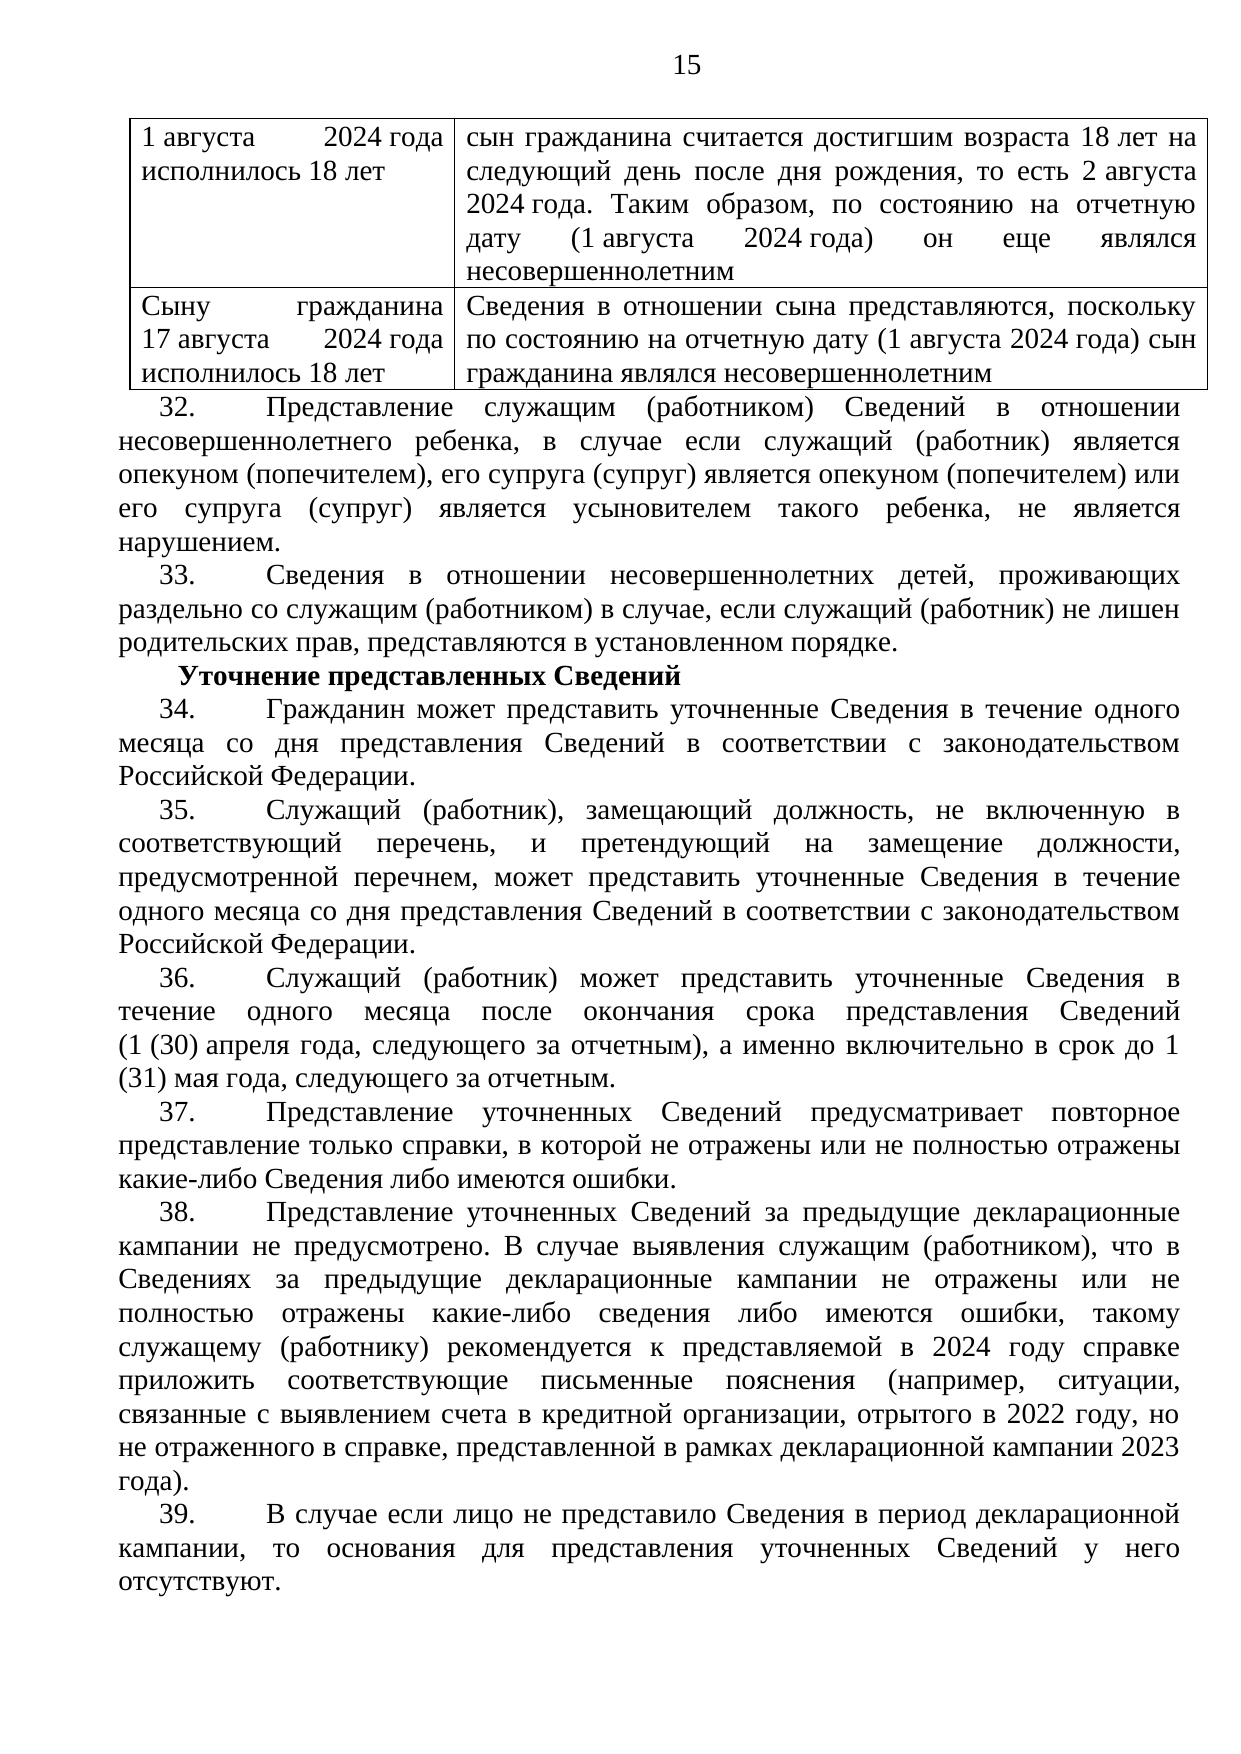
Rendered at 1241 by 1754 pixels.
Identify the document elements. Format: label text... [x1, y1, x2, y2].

list Сведения в отношении несовершеннолетних детей, проживающих раздельно со служащим (работником) в случае, если служащий (работник) не лишен родительских прав, представляются в установленном порядке. [118, 557, 1181, 658]
list Представление уточненных Сведений за предыдущие декларационные кампании не предусмотрено. В случае выявления служащим (работником), что в Сведениях за предыдущие декларационные кампании не отражены или не полностью отражены какие-либо сведения либо имеются ошибки, такому служащему (работнику) рекомендуется к представляемой в 2024 году справке приложить соответствующие письменные пояснения (например, ситуации, связанные с выявлением счета в кредитной организации, отрытого в 2022 году, но не отраженного в справке, представленной в рамках декларационной кампании 2023 года). [118, 1194, 1181, 1496]
table_cell Сыну гражданина 17 августа 2024 года исполнилось 18 лет [131, 288, 454, 388]
list Служащий (работник) может представить уточненные Сведения в течение одного месяца после окончания срока представления Сведений (1 (30) апреля года, следующего за отчетным), а именно включительно в срок до 1 (31) мая года, следующего за отчетным. [118, 960, 1181, 1094]
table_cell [455, 119, 1207, 287]
list В случае если лицо не представило Сведения в период декларационной кампании, то основания для представления уточненных Сведений у него отсутствуют. [118, 1496, 1181, 1597]
table_cell Сведения в отношении сына представляются, поскольку по состоянию на отчетную дату (1 августа 2024 года) сын гражданина являлся несовершеннолетним [455, 288, 1207, 388]
list Служащий (работник), замещающий должность, не включенную в соответствующий перечень, и претендующий на замещение должности, предусмотренной перечнем, может представить уточненные Сведения в течение одного месяца со дня представления Сведений в соответствии с законодательством Российской Федерации. [118, 792, 1181, 960]
list Представление уточненных Сведений предусматривает повторное представление только справки, в которой не отражены или не полностью отражены какие-либо Сведения либо имеются ошибки. [118, 1094, 1181, 1194]
list Гражданин может представить уточненные Сведения в течение одного месяца со дня представления Сведений в соответствии с законодательством Российской Федерации. [118, 691, 1181, 792]
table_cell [131, 119, 454, 287]
list Уточнение представленных Сведений [118, 658, 1181, 691]
list Представление служащим (работником) Сведений в отношении несовершеннолетнего ребенка, в случае если служащий (работник) является опекуном (попечителем), его супруга (супруг) является опекуном (попечителем) или его супруга (супруг) является усыновителем такого ребенка, не является нарушением. [118, 389, 1181, 557]
